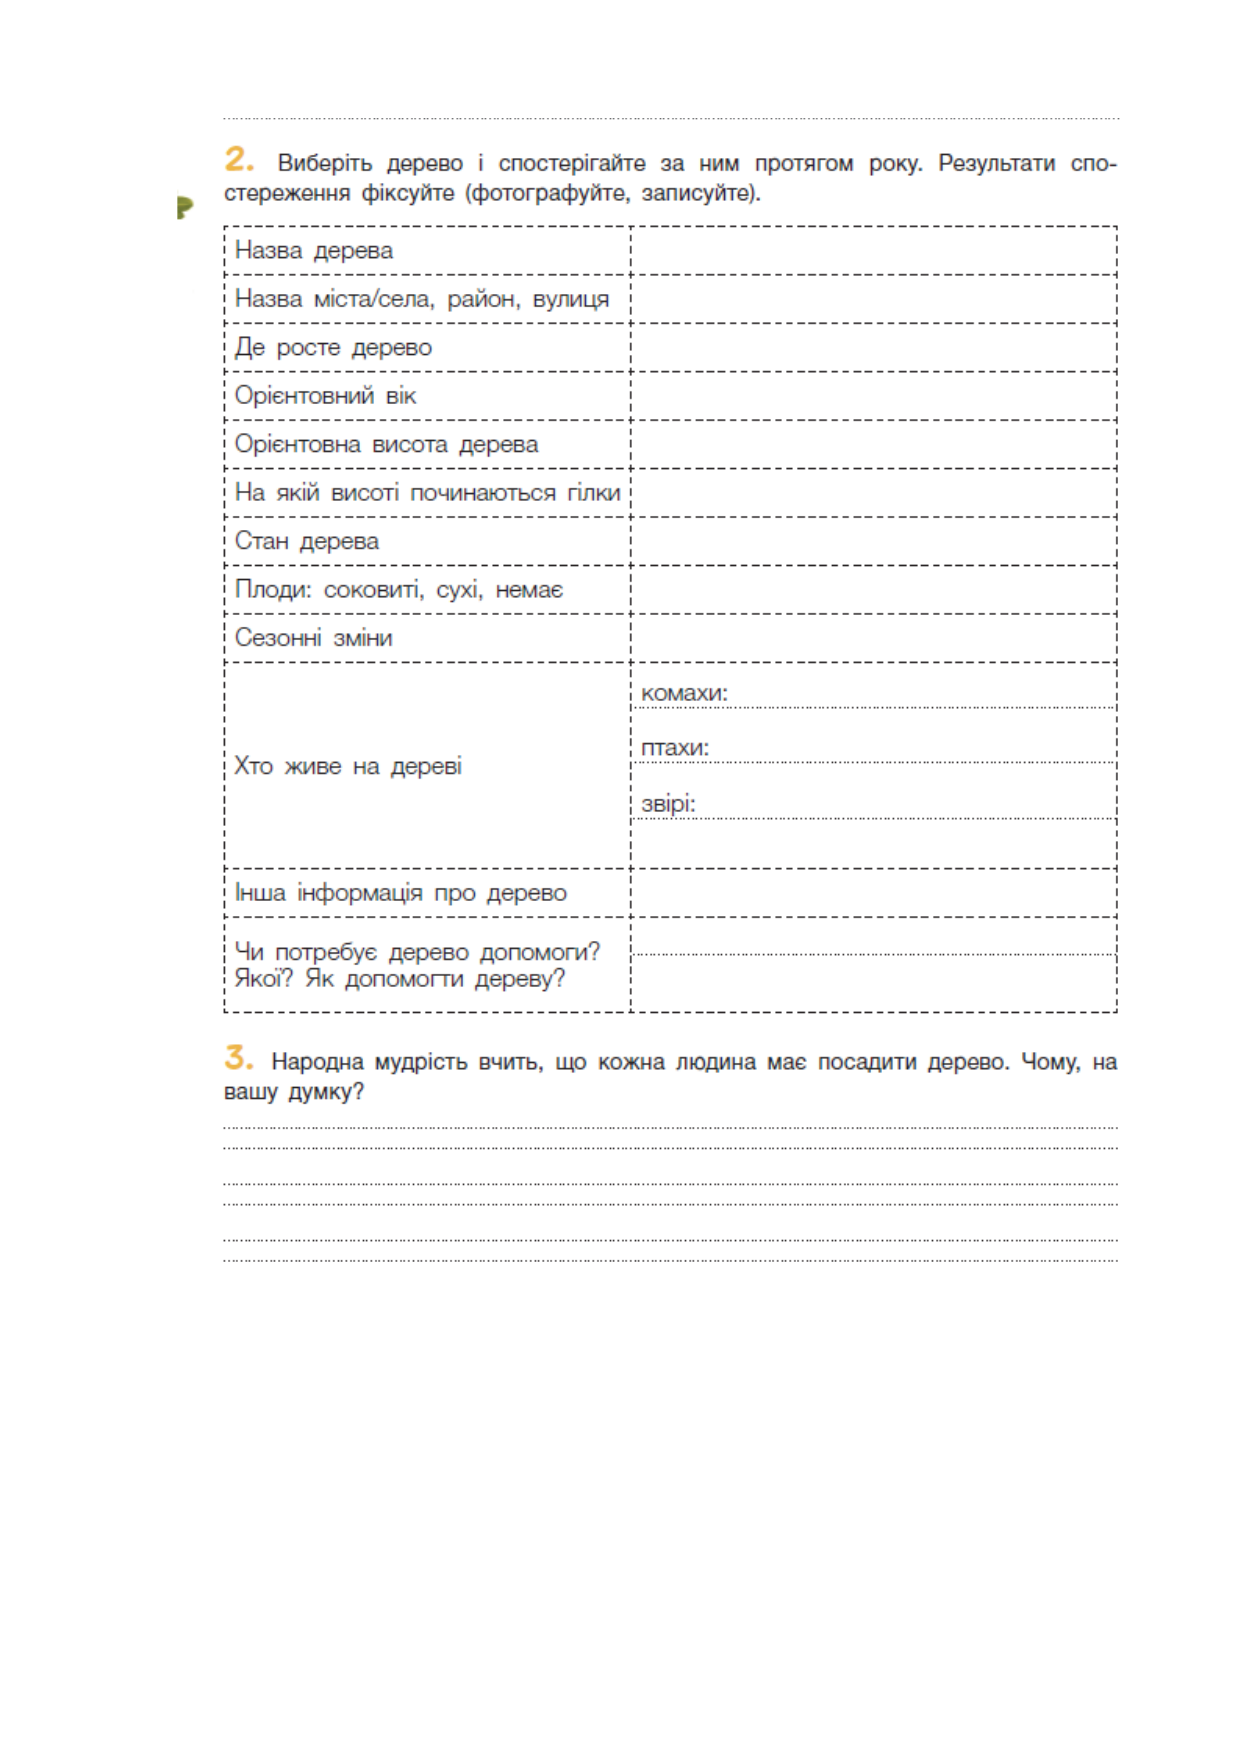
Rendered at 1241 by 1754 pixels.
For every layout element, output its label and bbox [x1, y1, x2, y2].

picture [177, 118, 1168, 1287]
